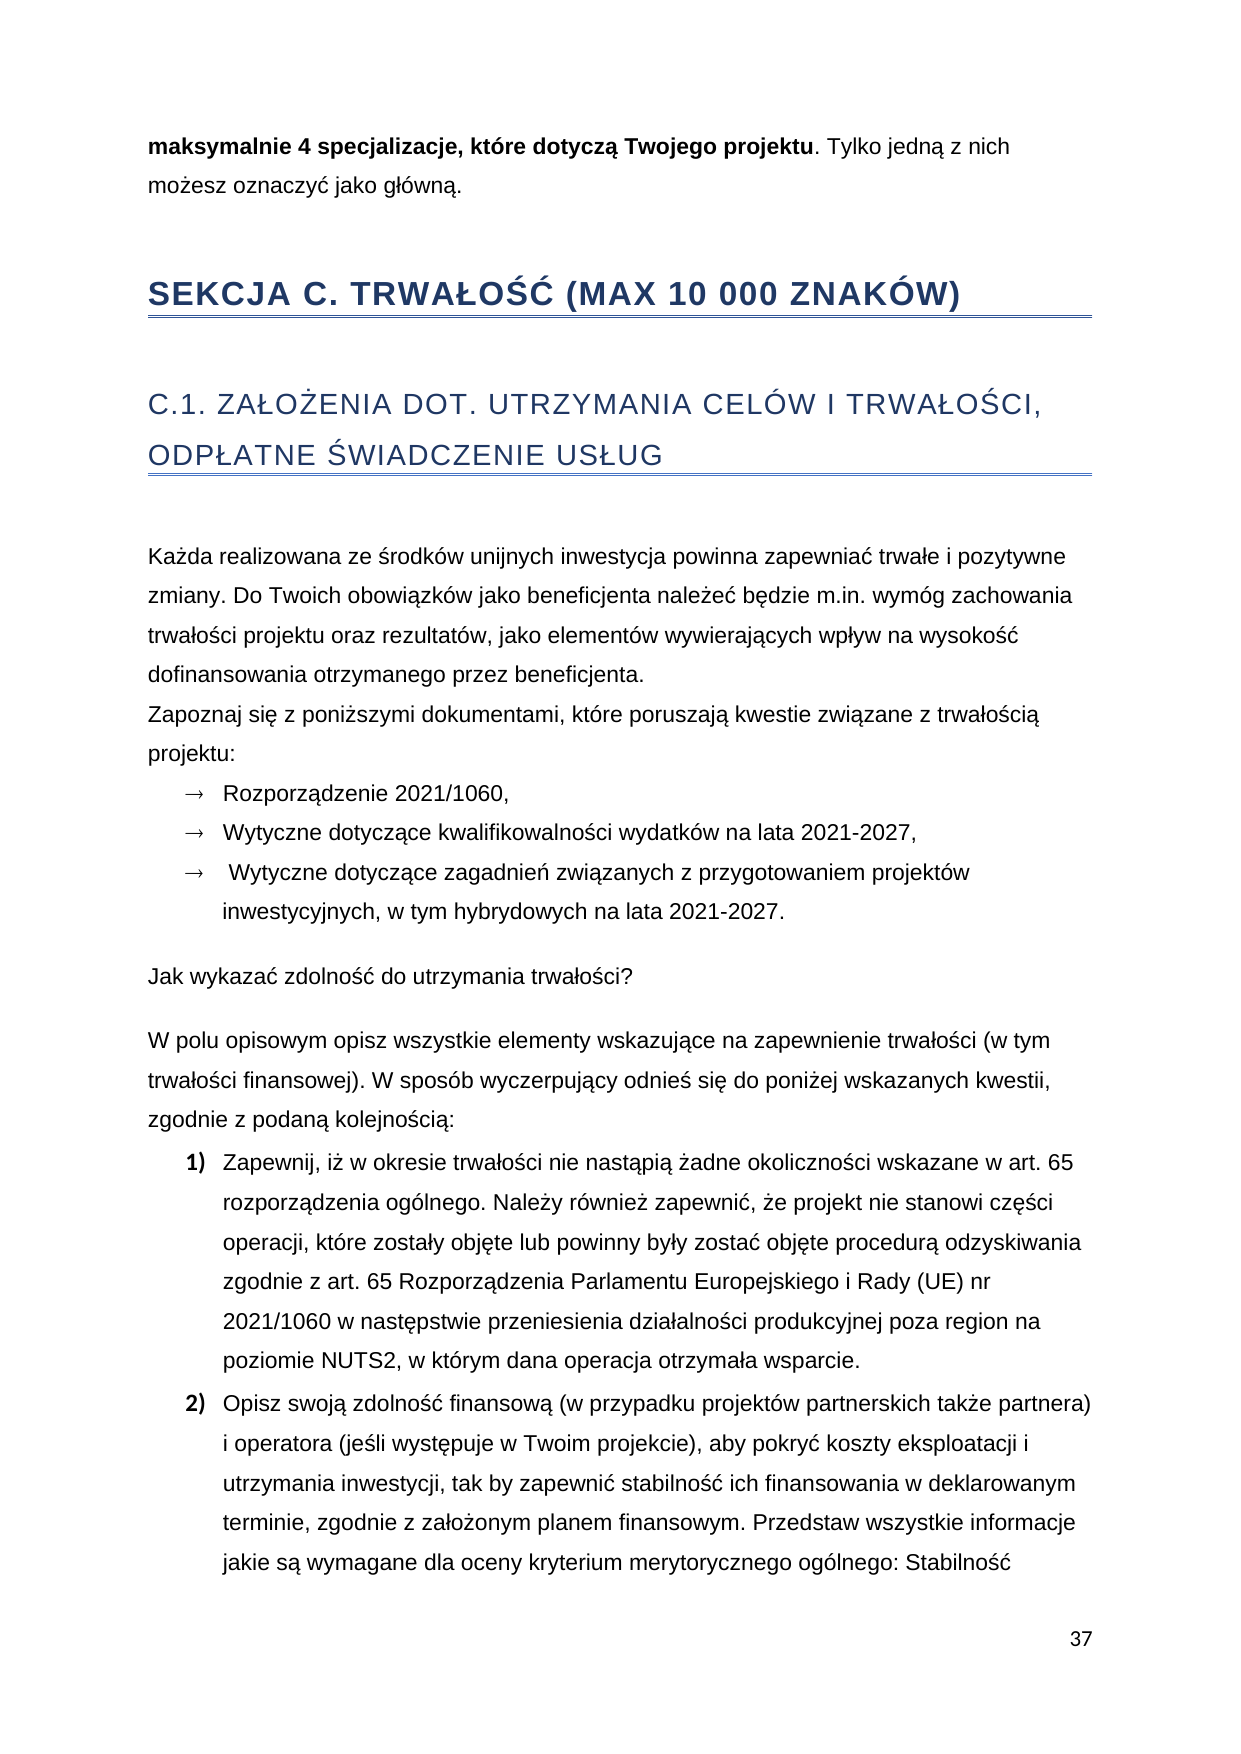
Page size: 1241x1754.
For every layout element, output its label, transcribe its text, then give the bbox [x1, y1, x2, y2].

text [148, 133, 1092, 199]
text W polu opisowym opisz wszystkie elementy wskazujące na zapewnienie trwałości (w tym trwałości finansowej). W sposób wyczerpujący odnieś się do poniżej wskazanych kwestii, zgodnie z podaną kolejnością: [148, 1027, 1092, 1133]
subtitle SEKCJA C. TRWAŁOŚĆ (MAX 10 000 ZNAKÓW) [148, 274, 1092, 315]
text Zapoznaj się z poniższymi dokumentami, które poruszają kwestie związane z trwałością projektu: [148, 701, 1092, 767]
subtitle C.1. ZAŁOŻENIA DOT. UTRZYMANIA CELÓW I TRWAŁOŚCI, ODPŁATNE ŚWIADCZENIE USŁUG [148, 387, 1092, 473]
text Rozporządzenie 2021/1060, [185, 780, 1092, 806]
list Zapewnij, iż w okresie trwałości nie nastąpią żadne okoliczności wskazane w art. 65 rozporządzenia ogólnego. Należy również zapewnić, że projekt nie stanowi części operacji, które zostały objęte lub powinny były zostać objęte procedurą odzyskiwania zgodnie z art. 65 Rozporządzenia Parlamentu Europejskiego i Rady (UE) nr 2021/1060 w następstwie przeniesienia działalności produkcyjnej poza region na poziomie NUTS2, w którym dana operacja otrzymała wsparcie. [185, 1146, 1092, 1374]
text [185, 1387, 1092, 1575]
text Jak wykazać zdolność do utrzymania trwałości? [148, 963, 1092, 989]
text Wytyczne dotyczące kwalifikowalności wydatków na lata 2021-2027, [185, 819, 1092, 846]
text Wytyczne dotyczące zagadnień związanych z przygotowaniem projektów inwestycyjnych, w tym hybrydowych na lata 2021-2027. [185, 859, 1092, 925]
text Każda realizowana ze środków unijnych inwestycja powinna zapewniać trwałe i pozytywne zmiany. Do Twoich obowiązków jako beneficjenta należeć będzie m.in. wymóg zachowania trwałości projektu oraz rezultatów, jako elementów wywierających wpływ na wysokość dofinansowania otrzymanego przez beneficjenta. [148, 543, 1092, 688]
